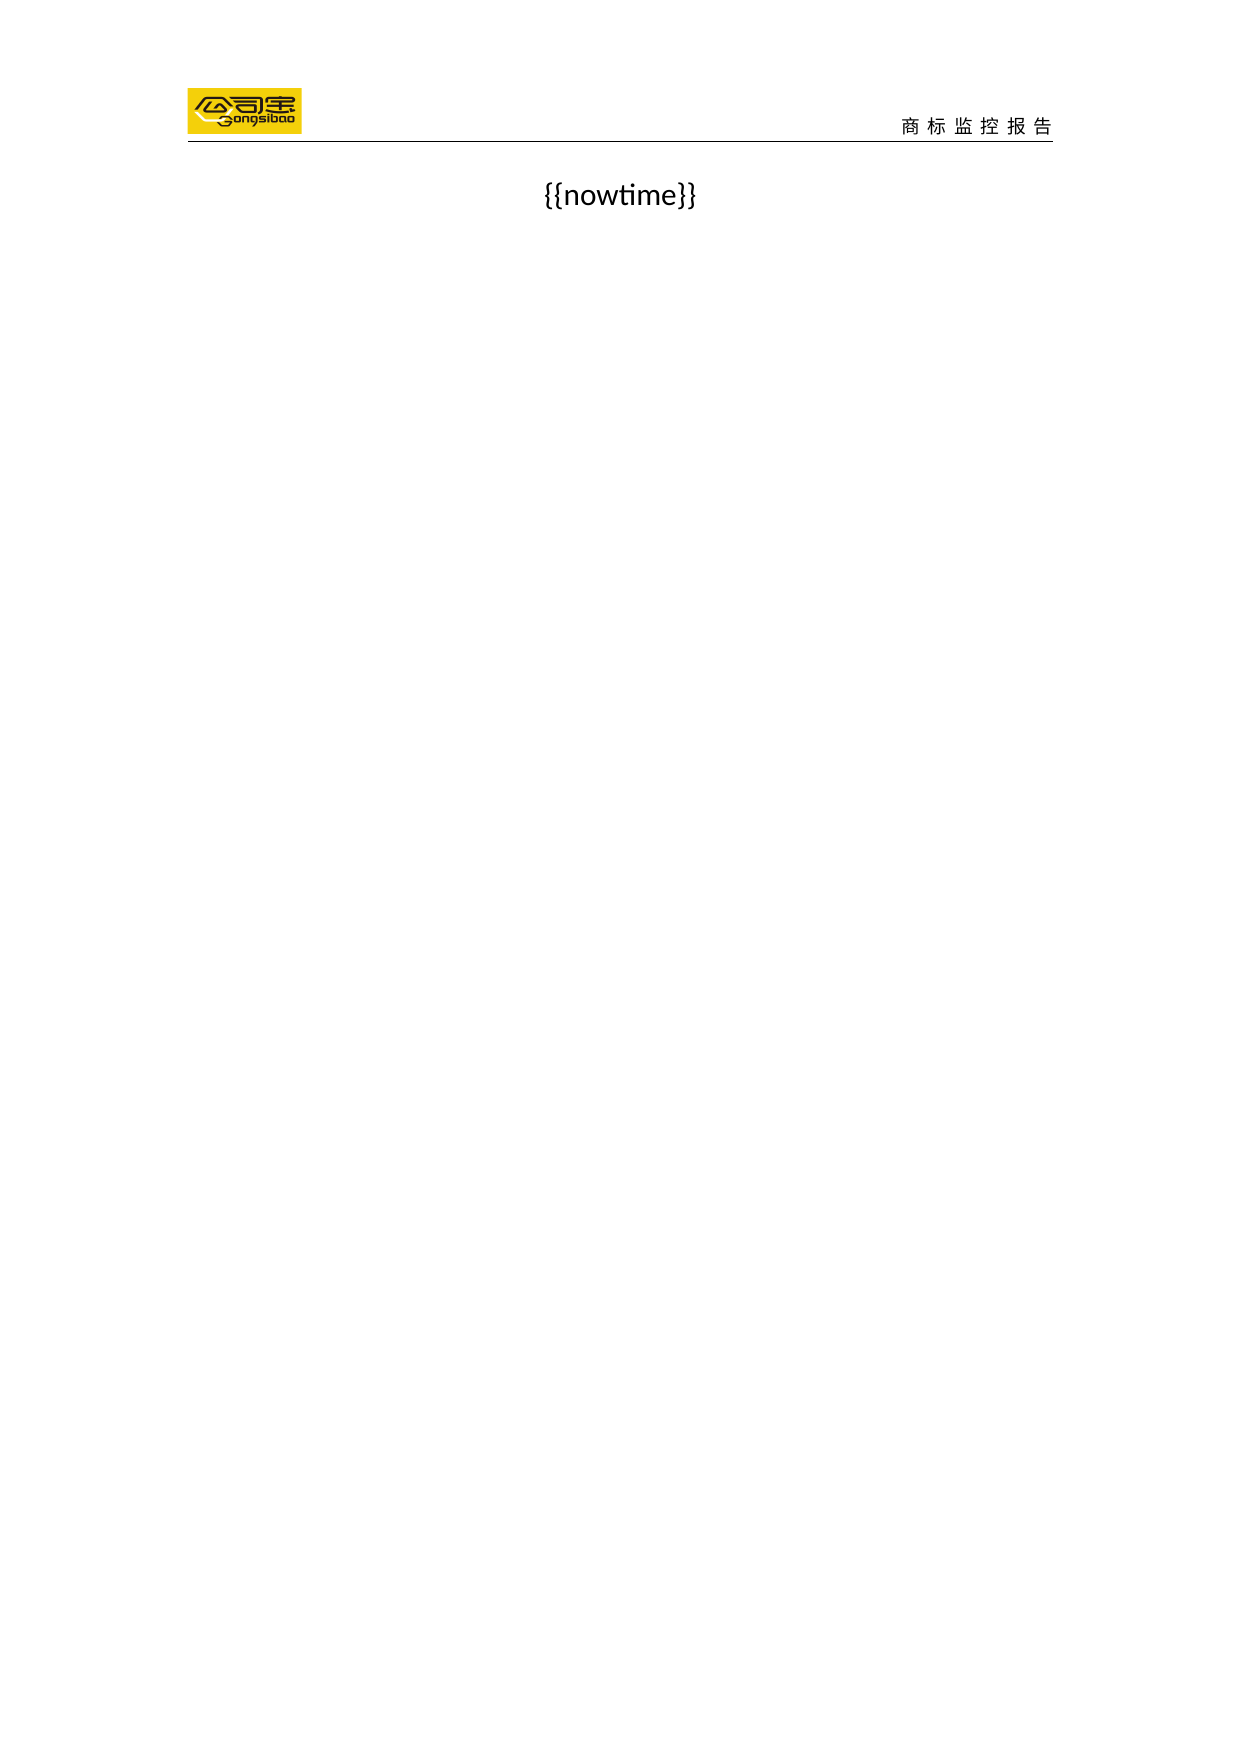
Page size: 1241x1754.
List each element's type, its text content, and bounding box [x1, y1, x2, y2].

text {{nowtime}} [187, 162, 1053, 227]
picture [187, 88, 302, 134]
